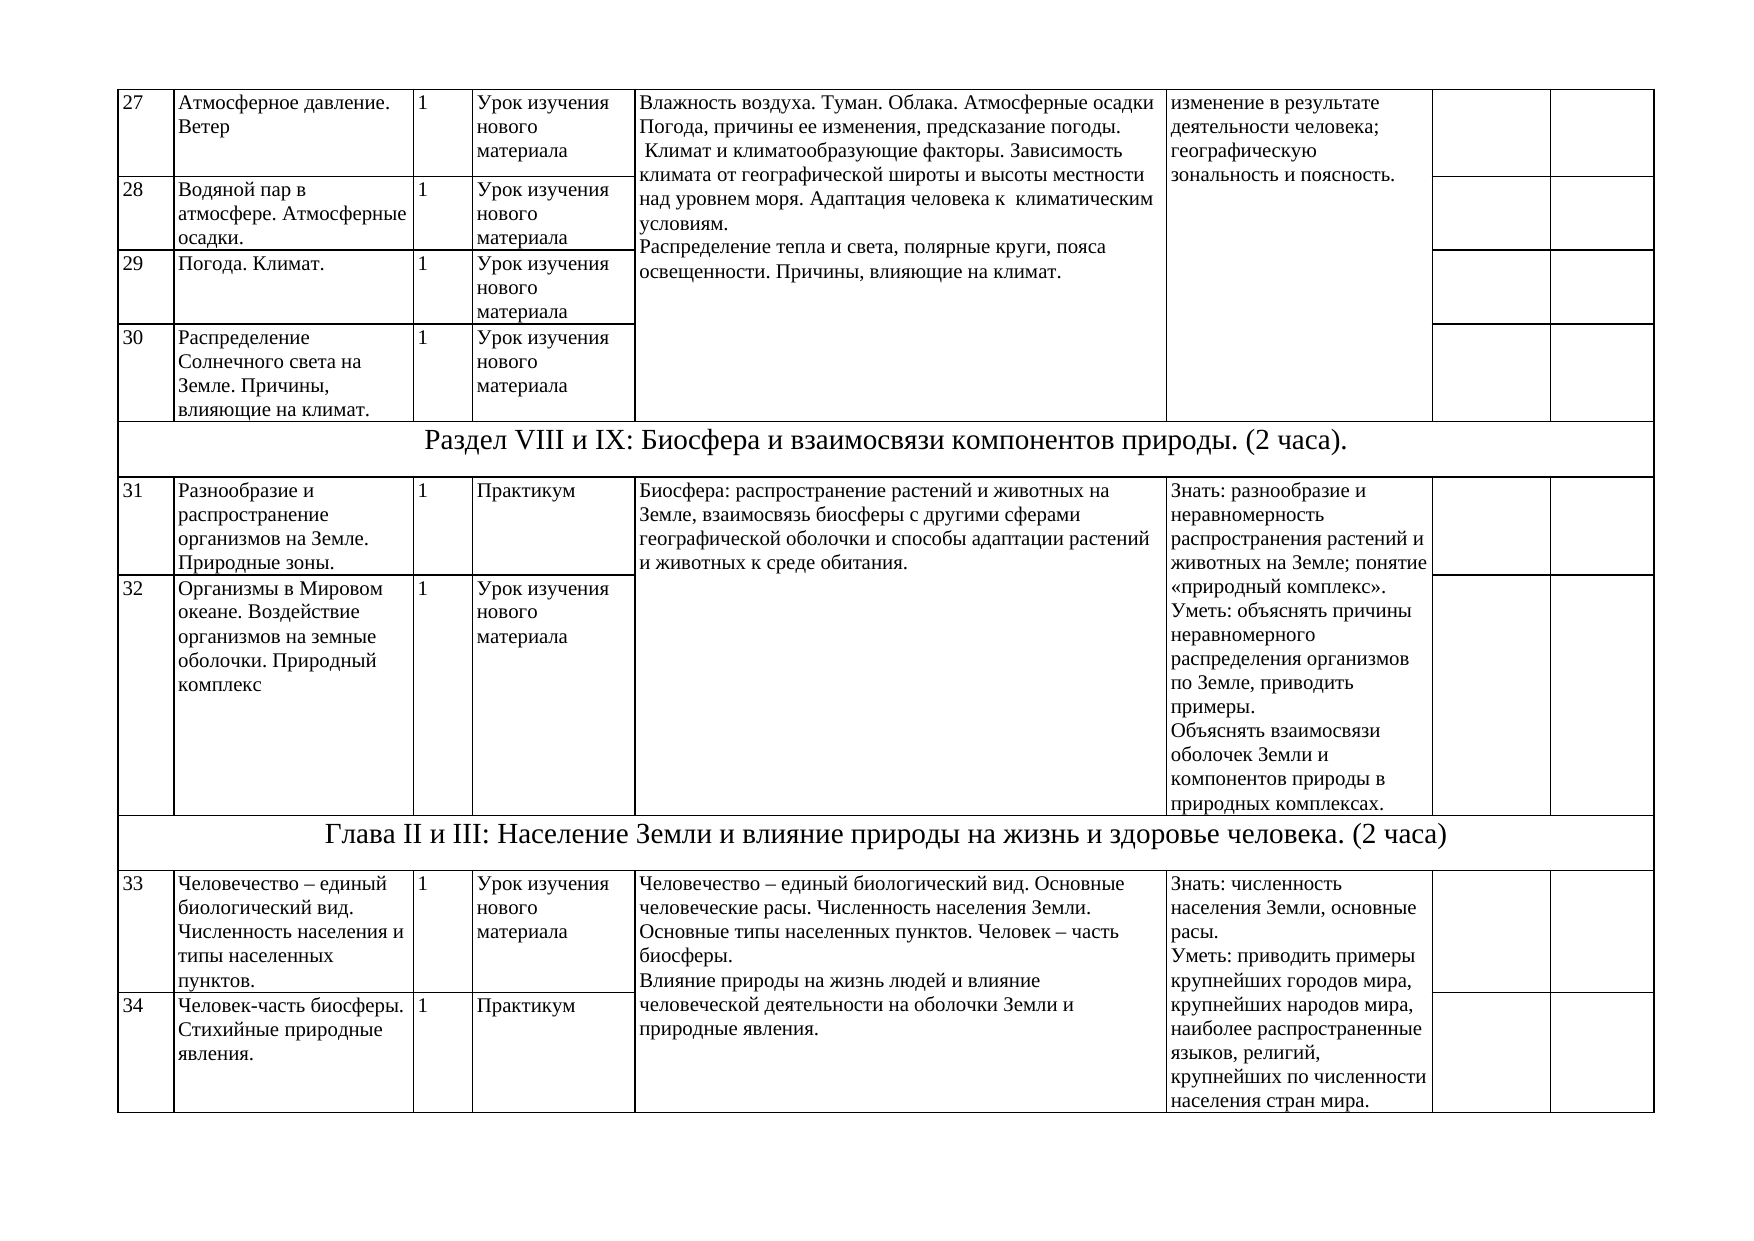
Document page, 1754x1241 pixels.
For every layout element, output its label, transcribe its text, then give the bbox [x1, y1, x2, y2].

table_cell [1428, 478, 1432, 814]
table_cell [1551, 478, 1653, 574]
table_cell [1433, 90, 1550, 176]
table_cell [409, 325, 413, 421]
table_cell Биосфера: распространение растений и животных на Земле, взаимосвязь биосферы с другими сферами географической оболочки и способы адаптации растений и животных к среде обитания. [636, 478, 1166, 814]
table_cell [1551, 576, 1653, 814]
table_cell 28 [119, 177, 173, 249]
table_cell 32 [119, 576, 173, 814]
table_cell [473, 90, 634, 176]
table_cell Человек-часть биосферы. Стихийные природные явления. [175, 993, 413, 1112]
table_cell [1551, 325, 1653, 421]
table_cell [1551, 993, 1653, 1112]
table_cell [1433, 478, 1550, 574]
table_cell Атмосферное давление. Ветер [175, 90, 413, 176]
table_cell [1433, 251, 1550, 323]
table_cell Глава II и III: Население Земли и влияние природы на жизнь и здоровье человека. (2 часа) [119, 816, 1653, 870]
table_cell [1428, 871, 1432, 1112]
table_cell Раздел VIII и IX: Биосфера и взаимосвязи компонентов природы. (2 часа). [119, 422, 1653, 476]
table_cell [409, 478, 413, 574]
table_cell 33 [119, 871, 173, 992]
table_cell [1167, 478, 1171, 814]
table_cell Урок изучения нового материала [473, 177, 634, 249]
table_cell Урок изучения нового материала [473, 576, 634, 814]
table_cell Урок изучения нового материала [473, 871, 634, 992]
table_cell Урок изучения нового материала [473, 325, 634, 421]
table_cell 29 [119, 251, 173, 323]
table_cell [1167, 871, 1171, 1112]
table_cell 27 [119, 90, 173, 176]
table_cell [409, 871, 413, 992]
table_cell 1 [414, 993, 472, 1112]
table_cell [1433, 177, 1550, 249]
table_cell [1551, 90, 1653, 176]
table_cell 1 [414, 576, 472, 814]
table_cell Организмы в Мировом океане. Воздействие организмов на земные оболочки. Природный комплекс [175, 576, 413, 814]
table_cell [1551, 251, 1653, 323]
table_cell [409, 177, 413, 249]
table_cell [1433, 576, 1550, 814]
table_cell Человечество – единый биологический вид. Основные человеческие расы. Численность населения Земли. Основные типы населенных пунктов. Человек – часть биосферы. Влияние природы на жизнь людей и влияние человеческой деятельности на оболочки Земли и природные явления. [636, 871, 1166, 1112]
table_cell Практикум [473, 993, 634, 1112]
table_cell Урок изучения нового материала [473, 251, 634, 323]
table_cell [1551, 871, 1653, 992]
table_cell 31 [119, 478, 173, 574]
table_cell Практикум [473, 478, 634, 574]
table_cell [1551, 177, 1653, 249]
table_cell 1 [414, 90, 472, 176]
table_cell 1 [414, 478, 472, 574]
table_cell 1 [414, 251, 472, 323]
table_cell 1 [414, 325, 472, 421]
table_cell 1 [414, 871, 472, 992]
table_cell 30 [119, 325, 173, 421]
table_cell [1433, 993, 1550, 1112]
table_cell [1433, 871, 1550, 992]
table_cell Погода. Климат. [175, 251, 413, 323]
table_cell 34 [119, 993, 173, 1112]
table_cell [1433, 325, 1550, 421]
table_cell 1 [414, 177, 472, 249]
